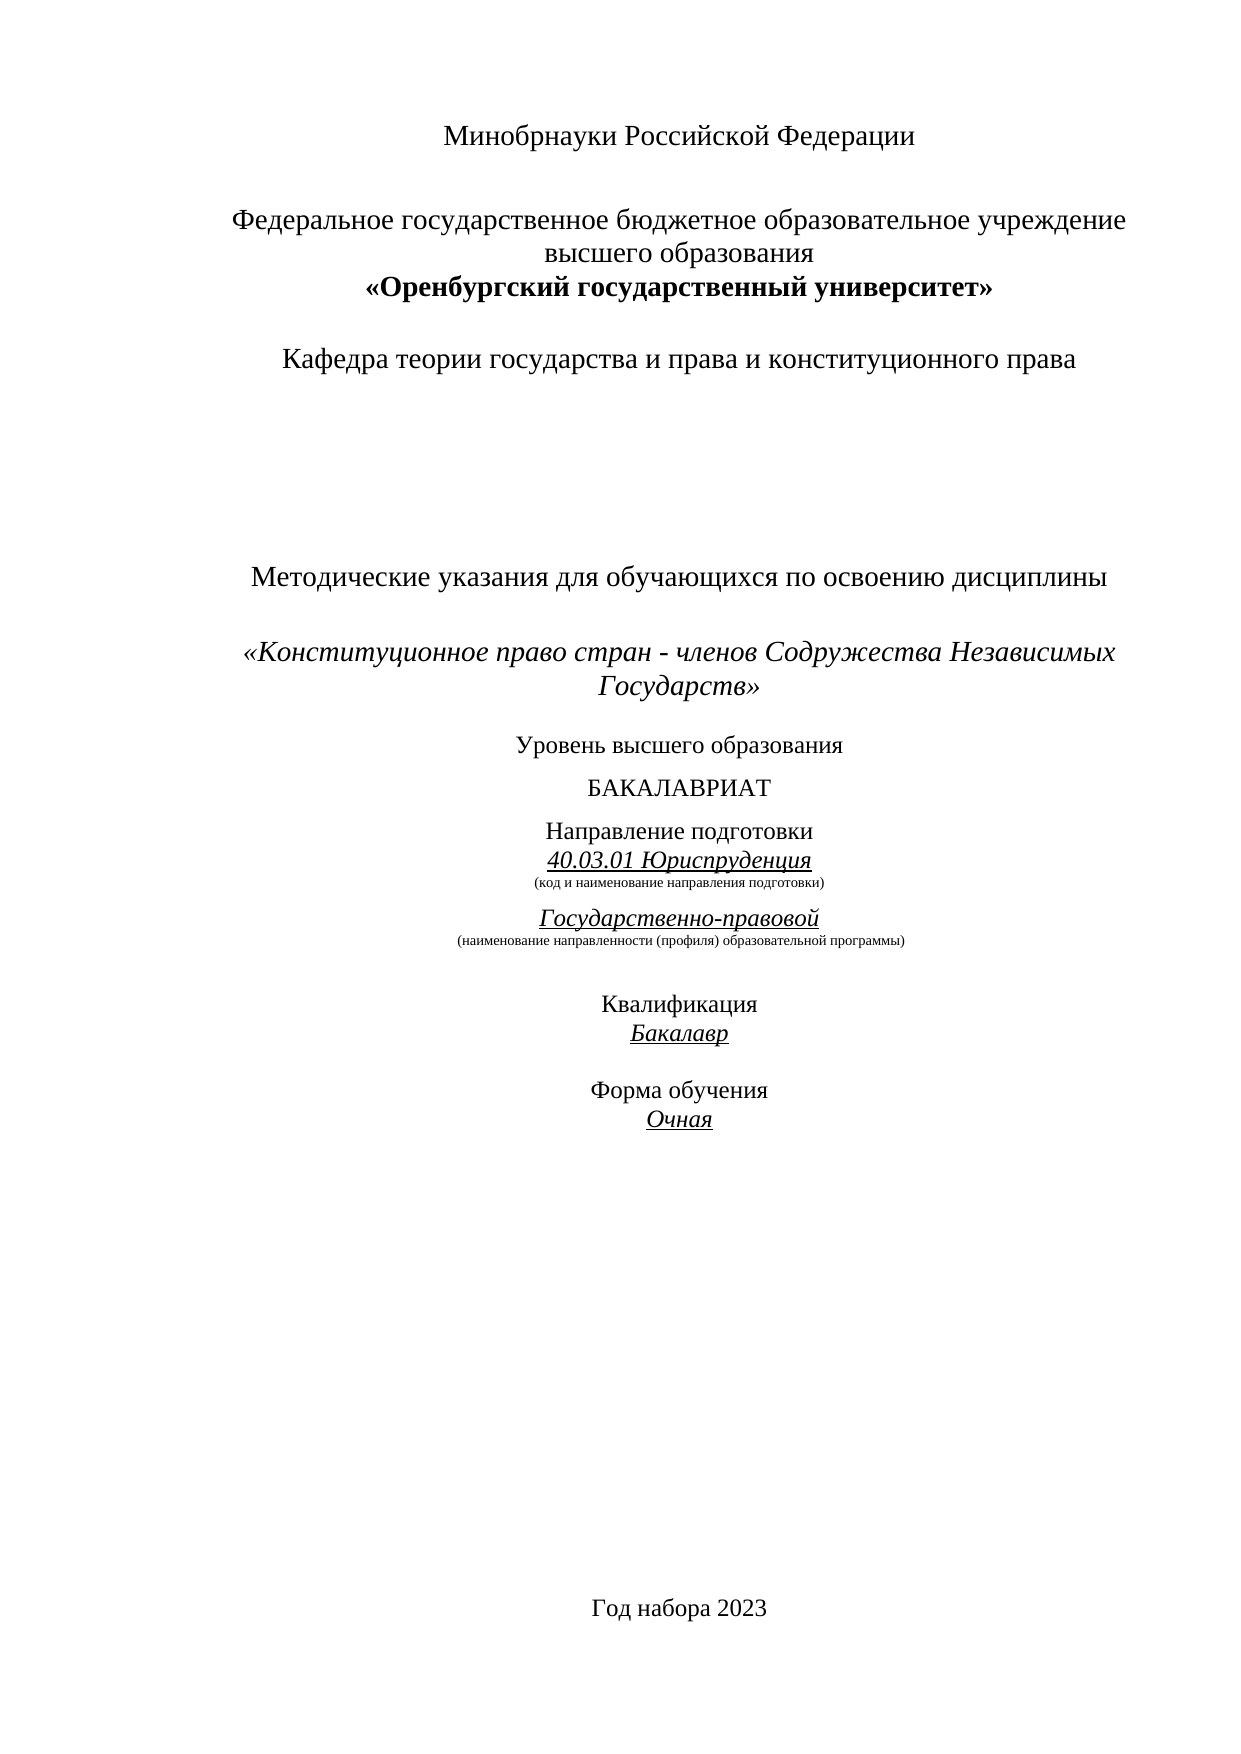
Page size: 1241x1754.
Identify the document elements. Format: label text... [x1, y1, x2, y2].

text Уровень высшего образования [177, 730, 1181, 759]
text Направление подготовки [177, 816, 1181, 845]
text Методические указания для обучающихся по освоению дисциплины [177, 559, 1181, 593]
text «Оренбургский государственный университет» [177, 269, 1181, 303]
text Минобрнауки Российской Федерации [177, 118, 1181, 152]
text Бакалавр [177, 1018, 1181, 1046]
text Государственно-правовой [177, 903, 1181, 931]
text высшего образования [177, 236, 1181, 269]
text Федеральное государственное бюджетное образовательное учреждение [177, 202, 1181, 236]
text Год набора 2023 [177, 1593, 1181, 1621]
text «Конституционное право стран - членов Содружества Независимых Государств» [177, 634, 1181, 701]
text Квалификация [177, 989, 1181, 1018]
text 40.03.01 Юриспруденция [177, 845, 1181, 874]
text (наименование направленности (профиля) образовательной программы) [177, 931, 1181, 960]
text БАКАЛАВРИАТ [177, 773, 1181, 802]
text (код и наименование направления подготовки) [177, 874, 1181, 903]
text Очная [177, 1104, 1181, 1133]
text Кафедра теории государства и права и конституционного права [177, 341, 1181, 374]
text Форма обучения [177, 1075, 1181, 1104]
